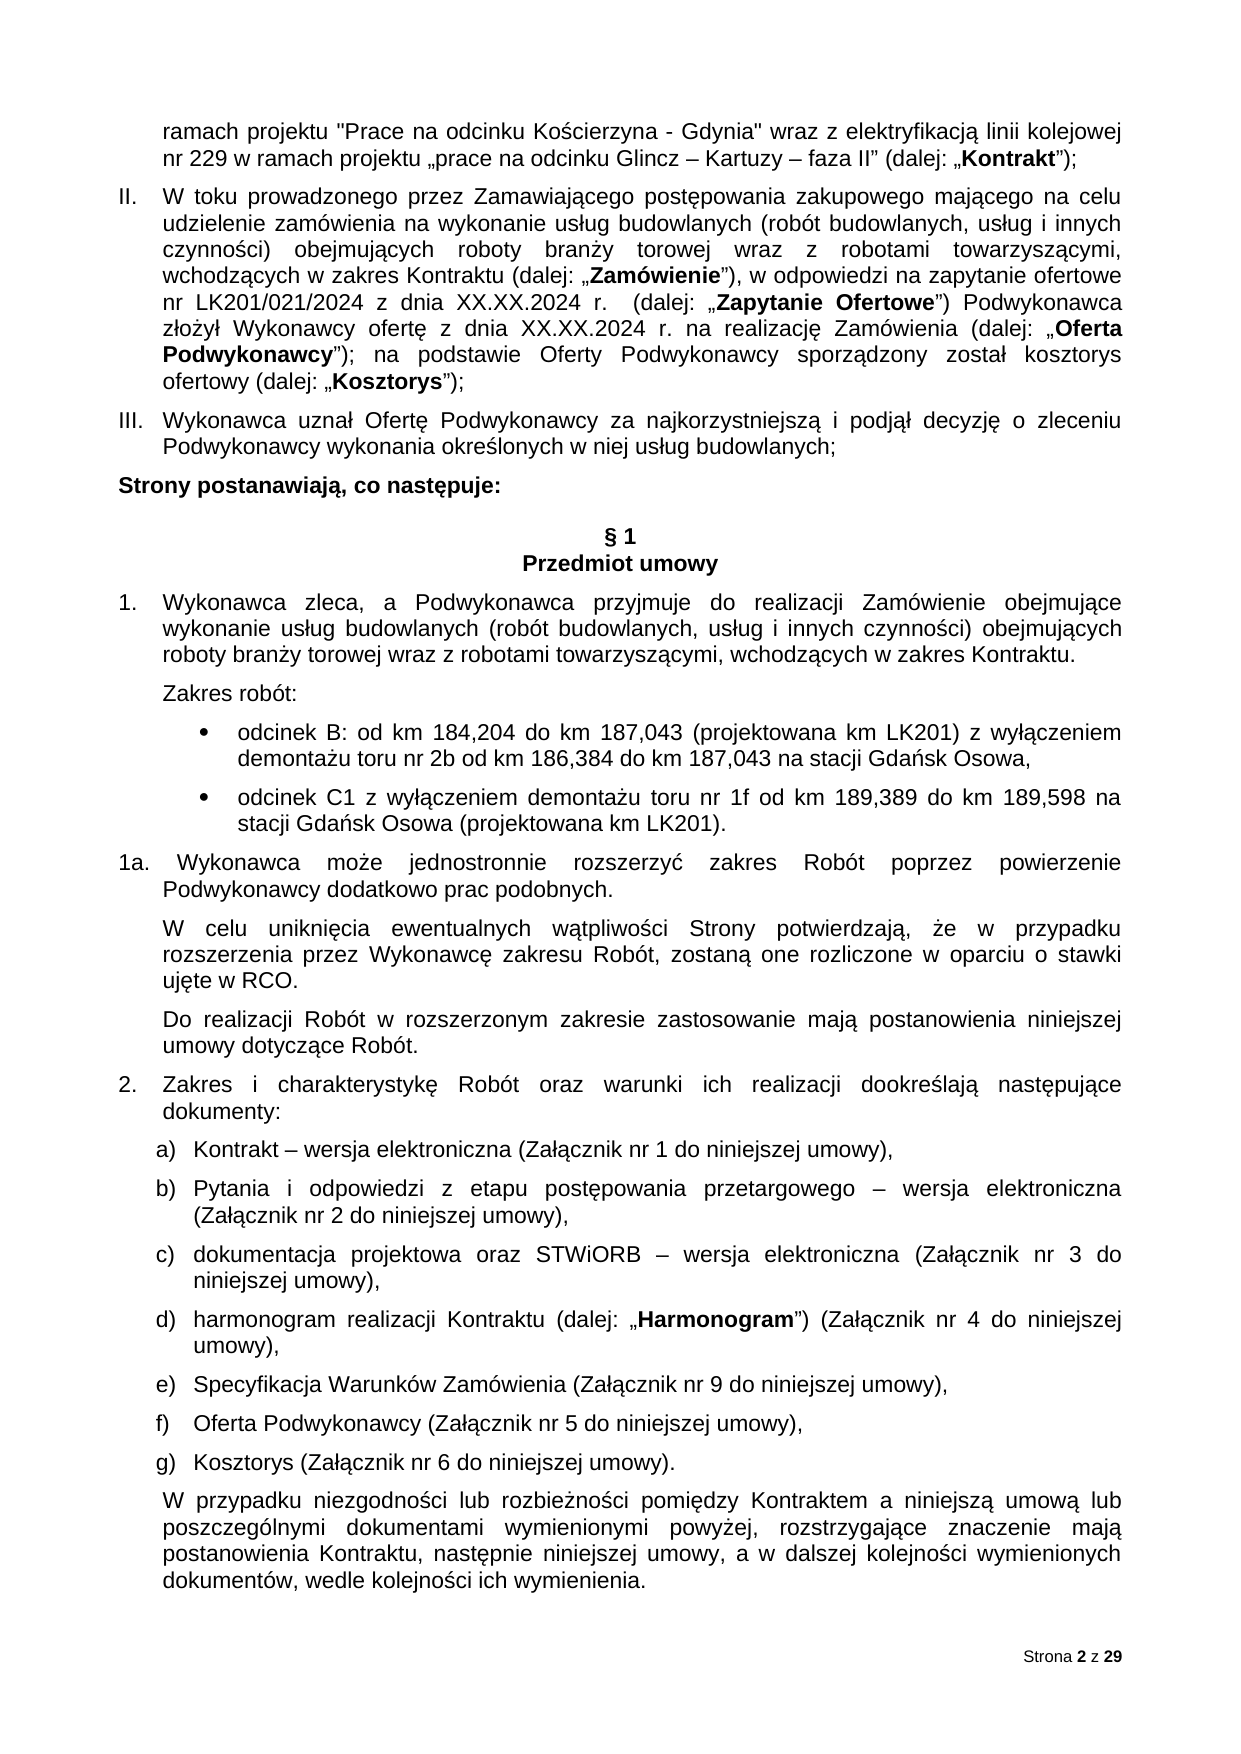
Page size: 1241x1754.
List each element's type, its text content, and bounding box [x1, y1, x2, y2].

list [118, 118, 1122, 171]
list Pytania i odpowiedzi z etapu postępowania przetargowego – wersja elektroniczna (Załącznik nr 2 do niniejszej umowy), [156, 1175, 1122, 1228]
list Wykonawca zleca, a Podwykonawca przyjmuje do realizacji Zamówienie obejmujące wykonanie usług budowlanych (robót budowlanych, usług i innych czynności) obejmujących roboty branży torowej wraz z robotami towarzyszącymi, wchodzących w zakres Kontraktu. [118, 588, 1122, 667]
text Strony postanawiają, co następuje: [118, 472, 1122, 498]
list odcinek B: od km 184,204 do km 187,043 (projektowana km LK201) z wyłączeniem demontażu toru nr 2b od km 186,384 do km 187,043 na stacji Gdańsk Osowa, [200, 719, 1122, 772]
list Kosztorys (Załącznik nr 6 do niniejszej umowy). [156, 1449, 1122, 1475]
text W celu uniknięcia ewentualnych wątpliwości Strony potwierdzają, że w przypadku rozszerzenia przez Wykonawcę zakresu Robót, zostaną one rozliczone w oparciu o stawki ujęte w RCO. [162, 914, 1122, 993]
list Zakres i charakterystykę Robót oraz warunki ich realizacji dookreślają następujące dokumenty: [118, 1071, 1122, 1124]
list dokumentacja projektowa oraz STWiORB – wersja elektroniczna (Załącznik nr 3 do niniejszej umowy), [156, 1241, 1122, 1293]
list Specyfikacja Warunków Zamówienia (Załącznik nr 9 do niniejszej umowy), [156, 1371, 1122, 1397]
list W toku prowadzonego przez Zamawiającego postępowania zakupowego mającego na celu udzielenie zamówienia na wykonanie usług budowlanych (robót budowlanych, usług i innych czynności) obejmujących roboty branży torowej wraz z robotami towarzyszącymi, wchodzących w zakres Kontraktu (dalej: „Zamówienie”), w odpowiedzi na zapytanie ofertowe nr LK201/021/2024 z dnia XX.XX.2024 r. (dalej: „Zapytanie Ofertowe”) Podwykonawca złożył Wykonawcy ofertę z dnia XX.XX.2024 r. na realizację Zamówienia (dalej: „Oferta Podwykonawcy”); na podstawie Oferty Podwykonawcy sporządzony został kosztorys ofertowy (dalej: „Kosztorys”); [118, 183, 1122, 394]
text § 1 Przedmiot umowy [118, 523, 1122, 576]
list odcinek C1 z wyłączeniem demontażu toru nr 1f od km 189,389 do km 189,598 na stacji Gdańsk Osowa (projektowana km LK201). [200, 784, 1122, 837]
list Zakres robót: [162, 680, 1122, 706]
list harmonogram realizacji Kontraktu (dalej: „Harmonogram”) (Załącznik nr 4 do niniejszej umowy), [156, 1306, 1122, 1358]
list Oferta Podwykonawcy (Załącznik nr 5 do niniejszej umowy), [156, 1410, 1122, 1436]
text 1a. Wykonawca może jednostronnie rozszerzyć zakres Robót poprzez powierzenie Podwykonawcy dodatkowo prac podobnych. [118, 849, 1122, 902]
list Kontrakt – wersja elektroniczna (Załącznik nr 1 do niniejszej umowy), [156, 1136, 1122, 1163]
text Do realizacji Robót w rozszerzonym zakresie zastosowanie mają postanowienia niniejszej umowy dotyczące Robót. [162, 1006, 1122, 1059]
list Wykonawca uznał Ofertę Podwykonawcy za najkorzystniejszą i podjął decyzję o zleceniu Podwykonawcy wykonania określonych w niej usług budowlanych; [118, 407, 1122, 459]
list W przypadku niezgodności lub rozbieżności pomiędzy Kontraktem a niniejszą umową lub poszczególnymi dokumentami wymienionymi powyżej, rozstrzygające znaczenie mają postanowienia Kontraktu, następnie niniejszej umowy, a w dalszej kolejności wymienionych dokumentów, wedle kolejności ich wymienienia. [162, 1487, 1122, 1593]
